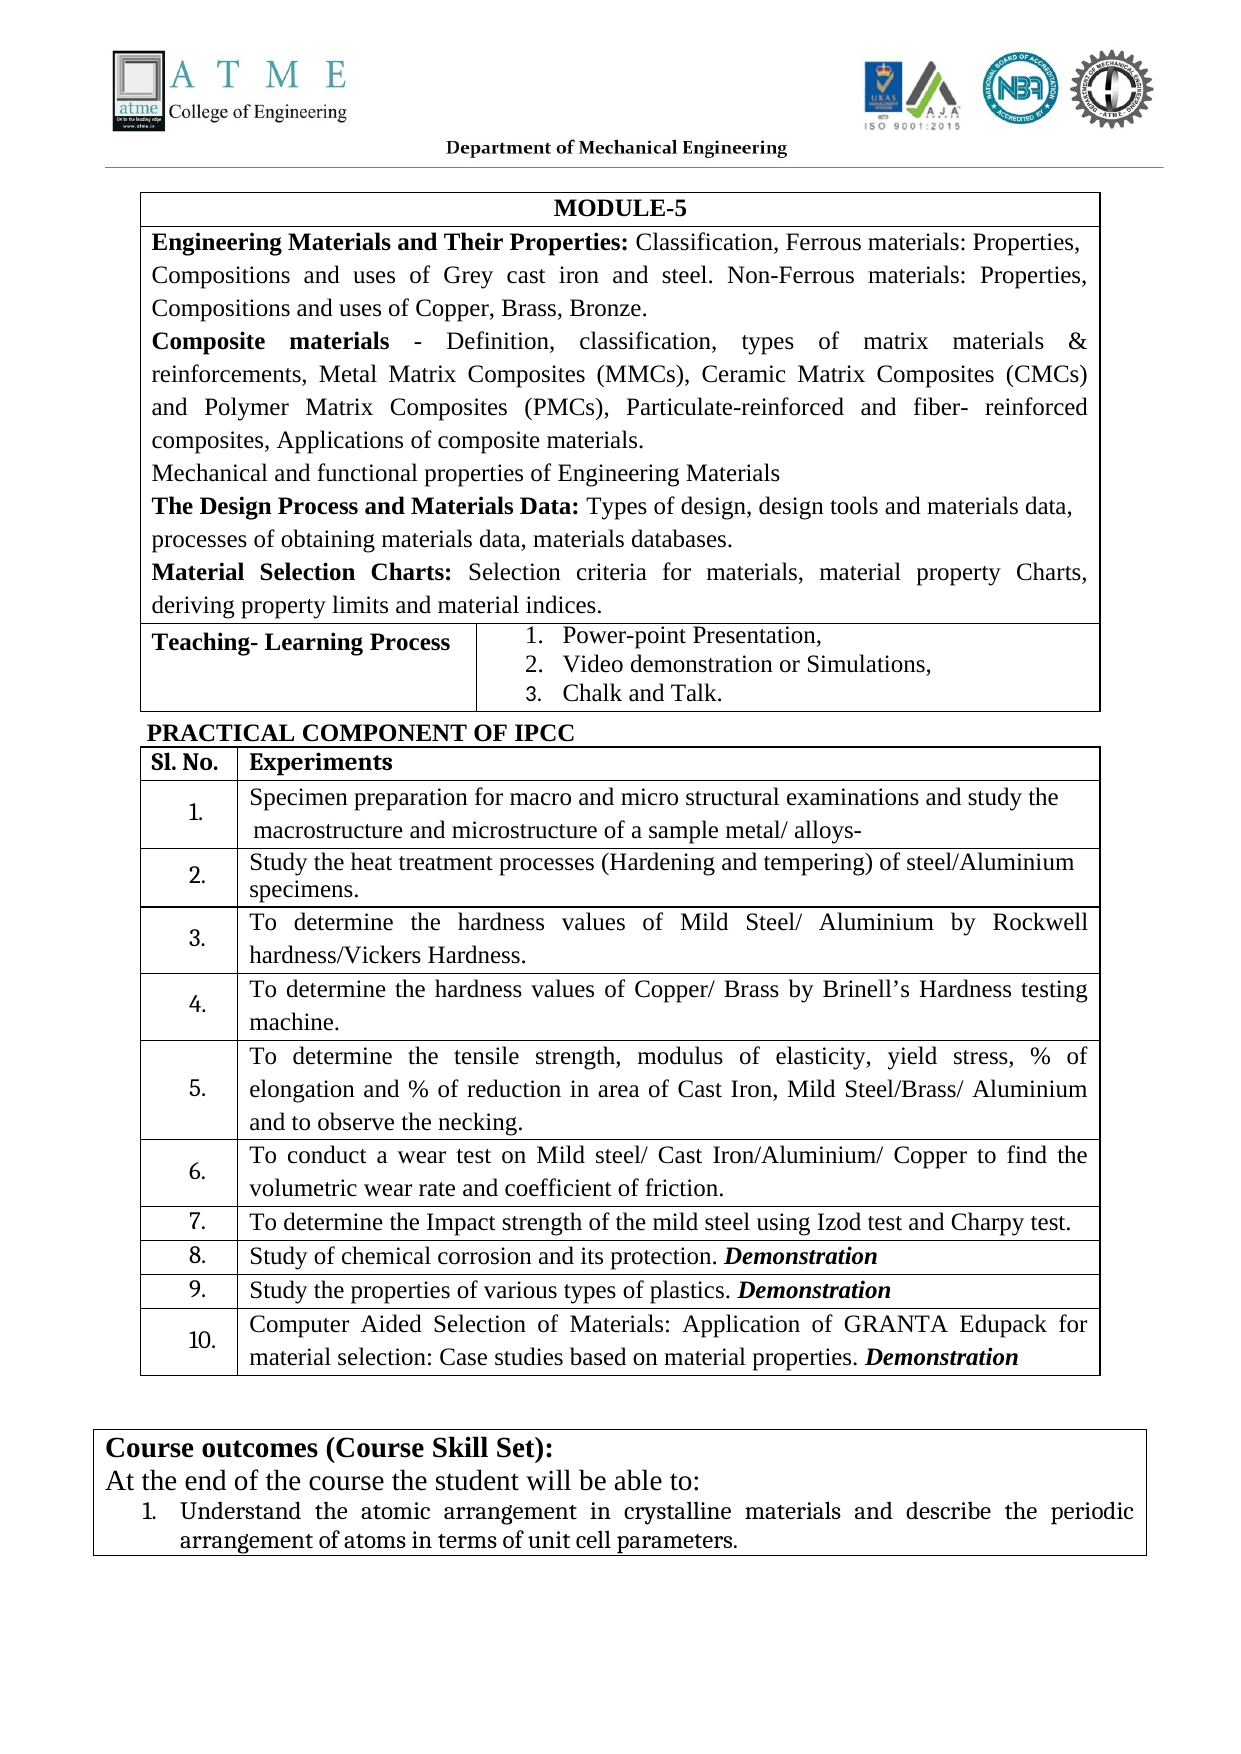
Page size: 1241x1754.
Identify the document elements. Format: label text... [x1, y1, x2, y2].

table_cell Power-point Presentation, Video demonstration or Simulations, Chalk and Talk. [477, 624, 1099, 711]
table_cell [141, 1309, 237, 1375]
table_cell [141, 974, 237, 1040]
table_cell Computer Aided Selection of Materials: Application of GRANTA Edupack for material selection: Case studies based on material properties. Demonstration [238, 1309, 1099, 1375]
table_cell [141, 781, 237, 847]
table_cell To conduct a wear test on Mild steel/ Cast Iron/Aluminium/ Copper to find the volumetric wear rate and coefficient of friction. [238, 1140, 1099, 1206]
table_cell Study the properties of various types of plastics. Demonstration [238, 1275, 1099, 1308]
table_cell Specimen preparation for macro and micro structural examinations and study the macrostructure and microstructure of a sample metal/ alloys- [238, 781, 1099, 847]
table_cell To determine the Impact strength of the mild steel using Izod test and Charpy test. [238, 1207, 1099, 1240]
table_header Experiments [238, 748, 1099, 780]
table_cell [141, 1241, 237, 1274]
table_cell [141, 1140, 237, 1206]
table_cell To determine the hardness values of Copper/ Brass by Brinell’s Hardness testing machine. [238, 974, 1099, 1040]
table_cell Study of chemical corrosion and its protection. Demonstration [238, 1241, 1099, 1274]
picture [105, 44, 1164, 170]
table_cell [141, 1041, 237, 1139]
table_header Sl. No. [141, 748, 237, 780]
table_cell To determine the hardness values of Mild Steel/ Aluminium by Rockwell hardness/Vickers Hardness. [238, 908, 1099, 973]
table_cell Teaching- Learning Process [141, 624, 476, 711]
table_cell [141, 1207, 237, 1240]
table_cell [141, 1275, 237, 1308]
text PRACTICAL COMPONENT OF IPCC [147, 718, 1135, 746]
table_cell Engineering Materials and Their Properties: Classification, Ferrous materials: Properties, Compositions and uses of Grey cast iron and steel. Non-Ferrous materials: Properties, Compositions and uses of Copper, Brass, Bronze. Composite materials - Definition, classification, types of matrix materials & reinforcements, Metal Matrix Composites (MMCs), Ceramic Matrix Composites (CMCs) and Polymer Matrix Composites (PMCs), Particulate-reinforced and fiber- reinforced composites, Applications of composite materials. Mechanical and functional properties of Engineering Materials The Design Process and Materials Data: Types of design, design tools and materials data, processes of obtaining materials data, materials databases. Material Selection Charts: Selection criteria for materials, material property Charts, deriving property limits and material indices. [141, 227, 1099, 622]
table_cell [141, 908, 237, 973]
table_cell Study the heat treatment processes (Hardening and tempering) of steel/Aluminium specimens. [238, 849, 1099, 906]
table_cell [141, 849, 237, 906]
table_cell To determine the tensile strength, modulus of elasticity, yield stress, % of elongation and % of reduction in area of Cast Iron, Mild Steel/Brass/ Aluminium and to observe the necking. [238, 1041, 1099, 1139]
table_header MODULE-5 [141, 193, 1099, 226]
